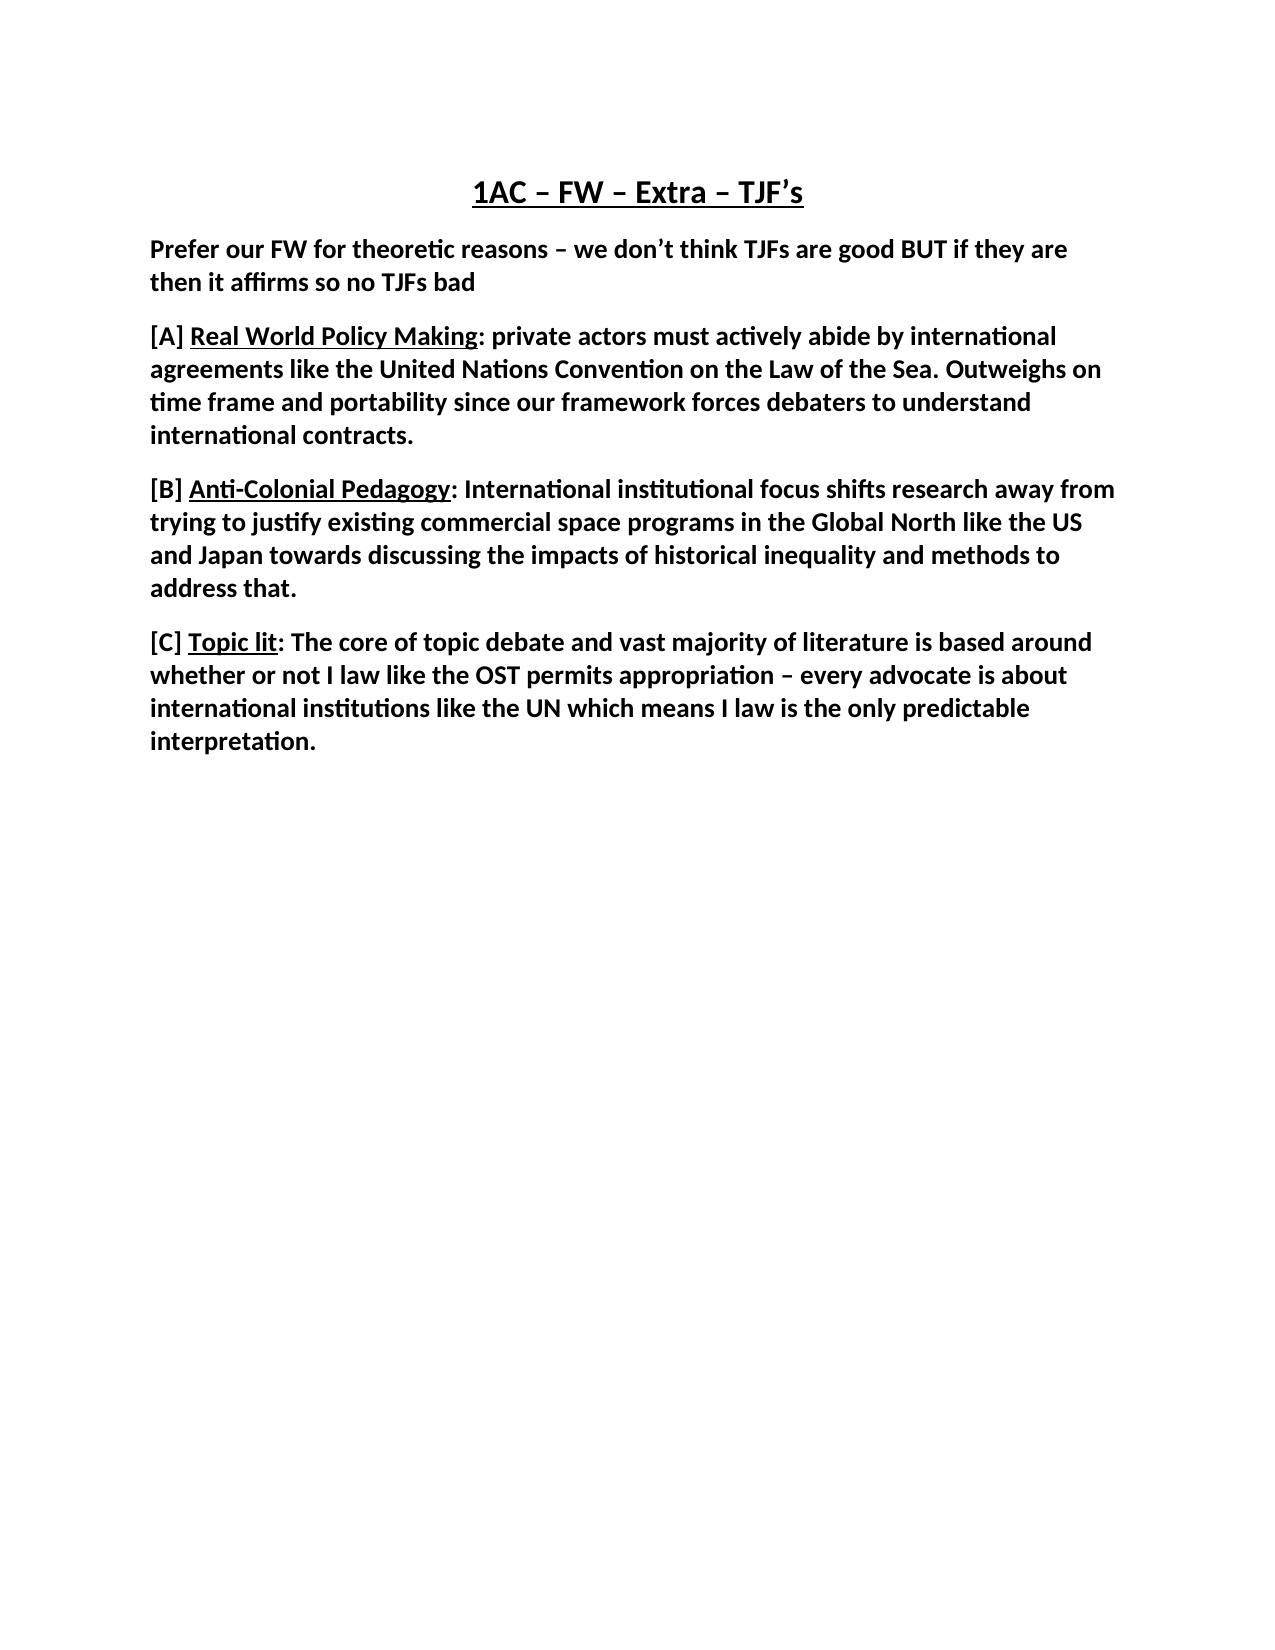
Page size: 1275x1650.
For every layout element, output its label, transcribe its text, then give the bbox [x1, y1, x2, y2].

subtitle [B] Anti-Colonial Pedagogy: International institutional focus shifts research away from trying to justify existing commercial space programs in the Global North like the US and Japan towards discussing the impacts of historical inequality and methods to address that. [150, 472, 1125, 604]
subtitle Prefer our FW for theoretic reasons – we don’t think TJFs are good BUT if they are then it affirms so no TJFs bad [150, 232, 1125, 298]
subtitle 1AC – FW – Extra – TJF’s [150, 171, 1125, 212]
subtitle [C] Topic lit: The core of topic debate and vast majority of literature is based around whether or not I law like the OST permits appropriation – every advocate is about international institutions like the UN which means I law is the only predictable interpretation. [150, 625, 1125, 757]
subtitle [A] Real World Policy Making: private actors must actively abide by international agreements like the United Nations Convention on the Law of the Sea. Outweighs on time frame and portability since our framework forces debaters to understand international contracts. [150, 319, 1125, 451]
